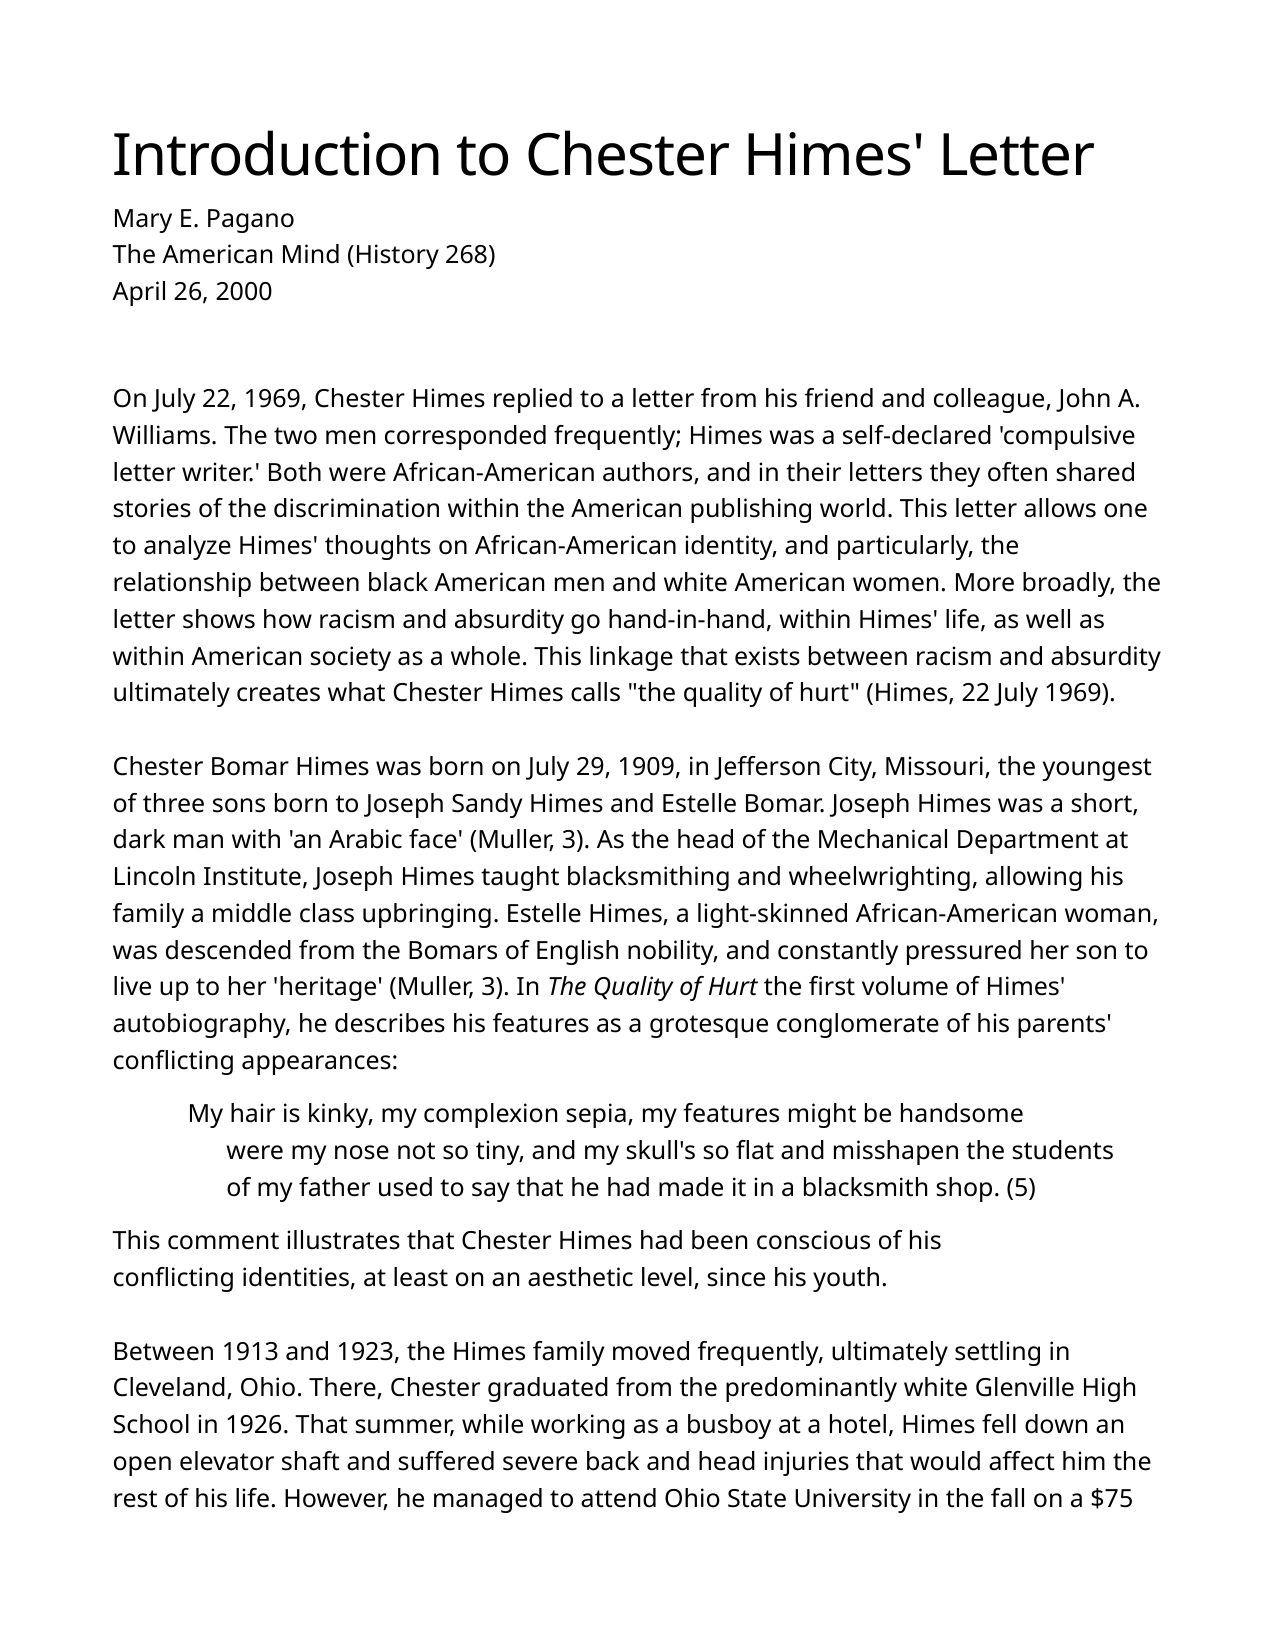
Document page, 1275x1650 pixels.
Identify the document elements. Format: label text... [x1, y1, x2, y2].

text Mary E. Pagano The American Mind (History 268) April 26, 2000 [112, 200, 1162, 308]
text My hair is kinky, my complexion sepia, my features might be handsome were my nose not so tiny, and my skull's so flat and misshapen the students of my father used to say that he had made it in a blacksmith shop. (5) [187, 1096, 1162, 1204]
title Introduction to Chester Himes' Letter [112, 112, 1162, 192]
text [112, 1223, 1162, 1514]
text On July 22, 1969, Chester Himes replied to a letter from his friend and colleague, John A. Williams. The two men corresponded frequently; Himes was a self-declared 'compulsive letter writer.' Both were African-American authors, and in their letters they often shared stories of the discrimination within the American publishing world. This letter allows one to analyze Himes' thoughts on African-American identity, and particularly, the relationship between black American men and white American women. More broadly, the letter shows how racism and absurdity go hand-in-hand, within Himes' life, as well as within American society as a whole. This linkage that exists between racism and absurdity ultimately creates what Chester Himes calls "the quality of hurt" (Himes, 22 July 1969). Chester Bomar Himes was born on July 29, 1909, in Jefferson City, Missouri, the youngest of three sons born to Joseph Sandy Himes and Estelle Bomar. Joseph Himes was a short, dark man with 'an Arabic face' (Muller, 3). As the head of the Mechanical Department at Lincoln Institute, Joseph Himes taught blacksmithing and wheelwrighting, allowing his family a middle class upbringing. Estelle Himes, a light-skinned African-American woman, was descended from the Bomars of English nobility, and constantly pressured her son to live up to her 'heritage' (Muller, 3). In The Quality of Hurt the first volume of Himes' autobiography, he describes his features as a grotesque conglomerate of his parents' conflicting appearances: [112, 381, 1162, 1077]
